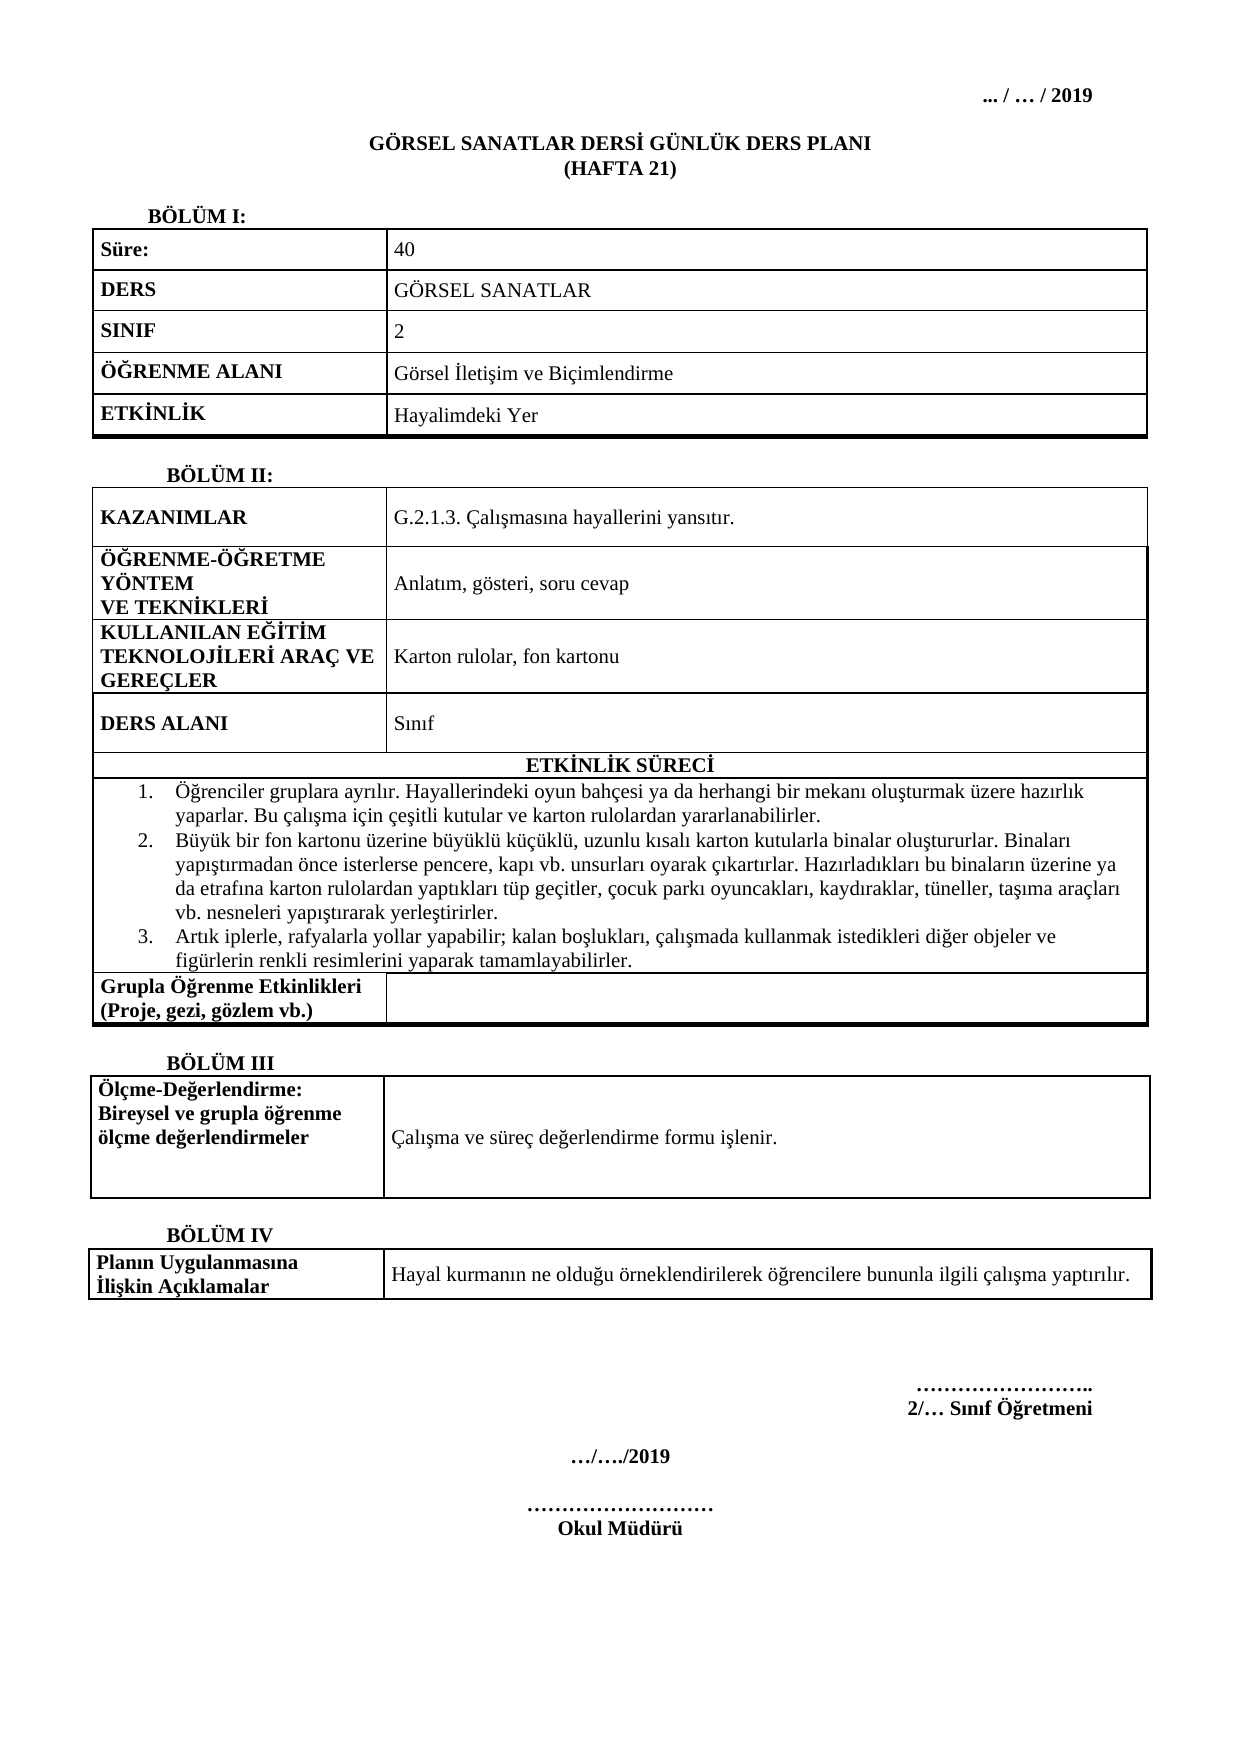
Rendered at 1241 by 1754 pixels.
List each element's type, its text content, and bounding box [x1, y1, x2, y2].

table_cell KULLANILAN EĞİTİM TEKNOLOJİLERİ ARAÇ VE GEREÇLER [93, 620, 386, 692]
text ... / … / 2019 [148, 83, 1093, 107]
table_cell Anlatım, gösteri, soru cevap [387, 547, 1146, 619]
table_cell DERS ALANI [94, 694, 386, 752]
text …………………….. [148, 1372, 1093, 1396]
table_header Süre: [94, 230, 386, 269]
table_cell Hayalimdeki Yer [388, 395, 1146, 434]
table_cell Karton rulolar, fon kartonu [387, 620, 1146, 692]
table_cell GÖRSEL SANATLAR [388, 271, 1146, 310]
text 2/… Sınıf Öğretmeni [148, 1396, 1093, 1420]
text GÖRSEL SANATLAR DERSİ GÜNLÜK DERS PLANI [148, 131, 1093, 155]
table_cell DERS [94, 271, 386, 310]
table_cell [387, 974, 1146, 1022]
text BÖLÜM I: [148, 203, 1093, 228]
subtitle BÖLÜM III [148, 1051, 1093, 1075]
text ……………………… [148, 1492, 1093, 1516]
table_header Çalışma ve süreç değerlendirme formu işlenir. [385, 1077, 1149, 1197]
text (HAFTA 21) [148, 155, 1093, 179]
table_header 40 [388, 230, 1146, 269]
table_cell Sınıf [387, 694, 1146, 752]
subtitle BÖLÜM IV [148, 1223, 1093, 1247]
text …/…./2019 [148, 1444, 1093, 1468]
table_cell ÖĞRENME ALANI [94, 353, 386, 393]
table_cell Görsel İletişim ve Biçimlendirme [388, 353, 1146, 393]
table_header Planın Uygulanmasına İlişkin Açıklamalar [90, 1250, 383, 1298]
table_cell Grupla Öğrenme Etkinlikleri (Proje, gezi, gözlem vb.) [94, 973, 386, 1022]
text Okul Müdürü [148, 1516, 1093, 1540]
table_cell ETKİNLİK SÜRECİ [94, 753, 1146, 777]
table_header G.2.1.3. Çalışmasına hayallerini yansıtır. [387, 488, 1147, 546]
table_header Hayal kurmanın ne olduğu örneklendirilerek öğrencilere bununla ilgili çalışma yaptırılır. [385, 1250, 1150, 1298]
table_cell 2 [388, 311, 1146, 352]
table_cell SINIF [94, 311, 386, 352]
table_cell ETKİNLİK [94, 395, 386, 434]
table_cell Öğrenciler gruplara ayrılır. Hayallerindeki oyun bahçesi ya da herhangi bir mekanı oluşturmak üzere hazırlık yaparlar. Bu çalışma için çeşitli kutular ve karton rulolardan yararlanabilirler. Büyük bir fon kartonu üzerine büyüklü küçüklü, uzunlu kısalı karton kutularla binalar oluştururlar. Binaları yapıştırmadan önce isterlerse pencere, kapı vb. unsurları oyarak çıkartırlar. Hazırladıkları bu binaların üzerine ya da etrafına karton rulolardan yaptıkları tüp geçitler, çocuk parkı oyuncakları, kaydıraklar, tüneller, taşıma araçları vb. nesneleri yapıştırarak yerleştirirler. Artık iplerle, rafyalarla yollar yapabilir; kalan boşlukları, çalışmada kullanmak istedikleri diğer objeler ve figürlerin renkli resimlerini yaparak tamamlayabilirler. [94, 779, 1146, 972]
text BÖLÜM II: [148, 463, 1093, 487]
table_header Ölçme-Değerlendirme: Bireysel ve grupla öğrenme ölçme değerlendirmeler [92, 1077, 383, 1197]
table_header KAZANIMLAR [93, 488, 386, 546]
table_cell ÖĞRENME-ÖĞRETME YÖNTEM VE TEKNİKLERİ [93, 547, 386, 619]
